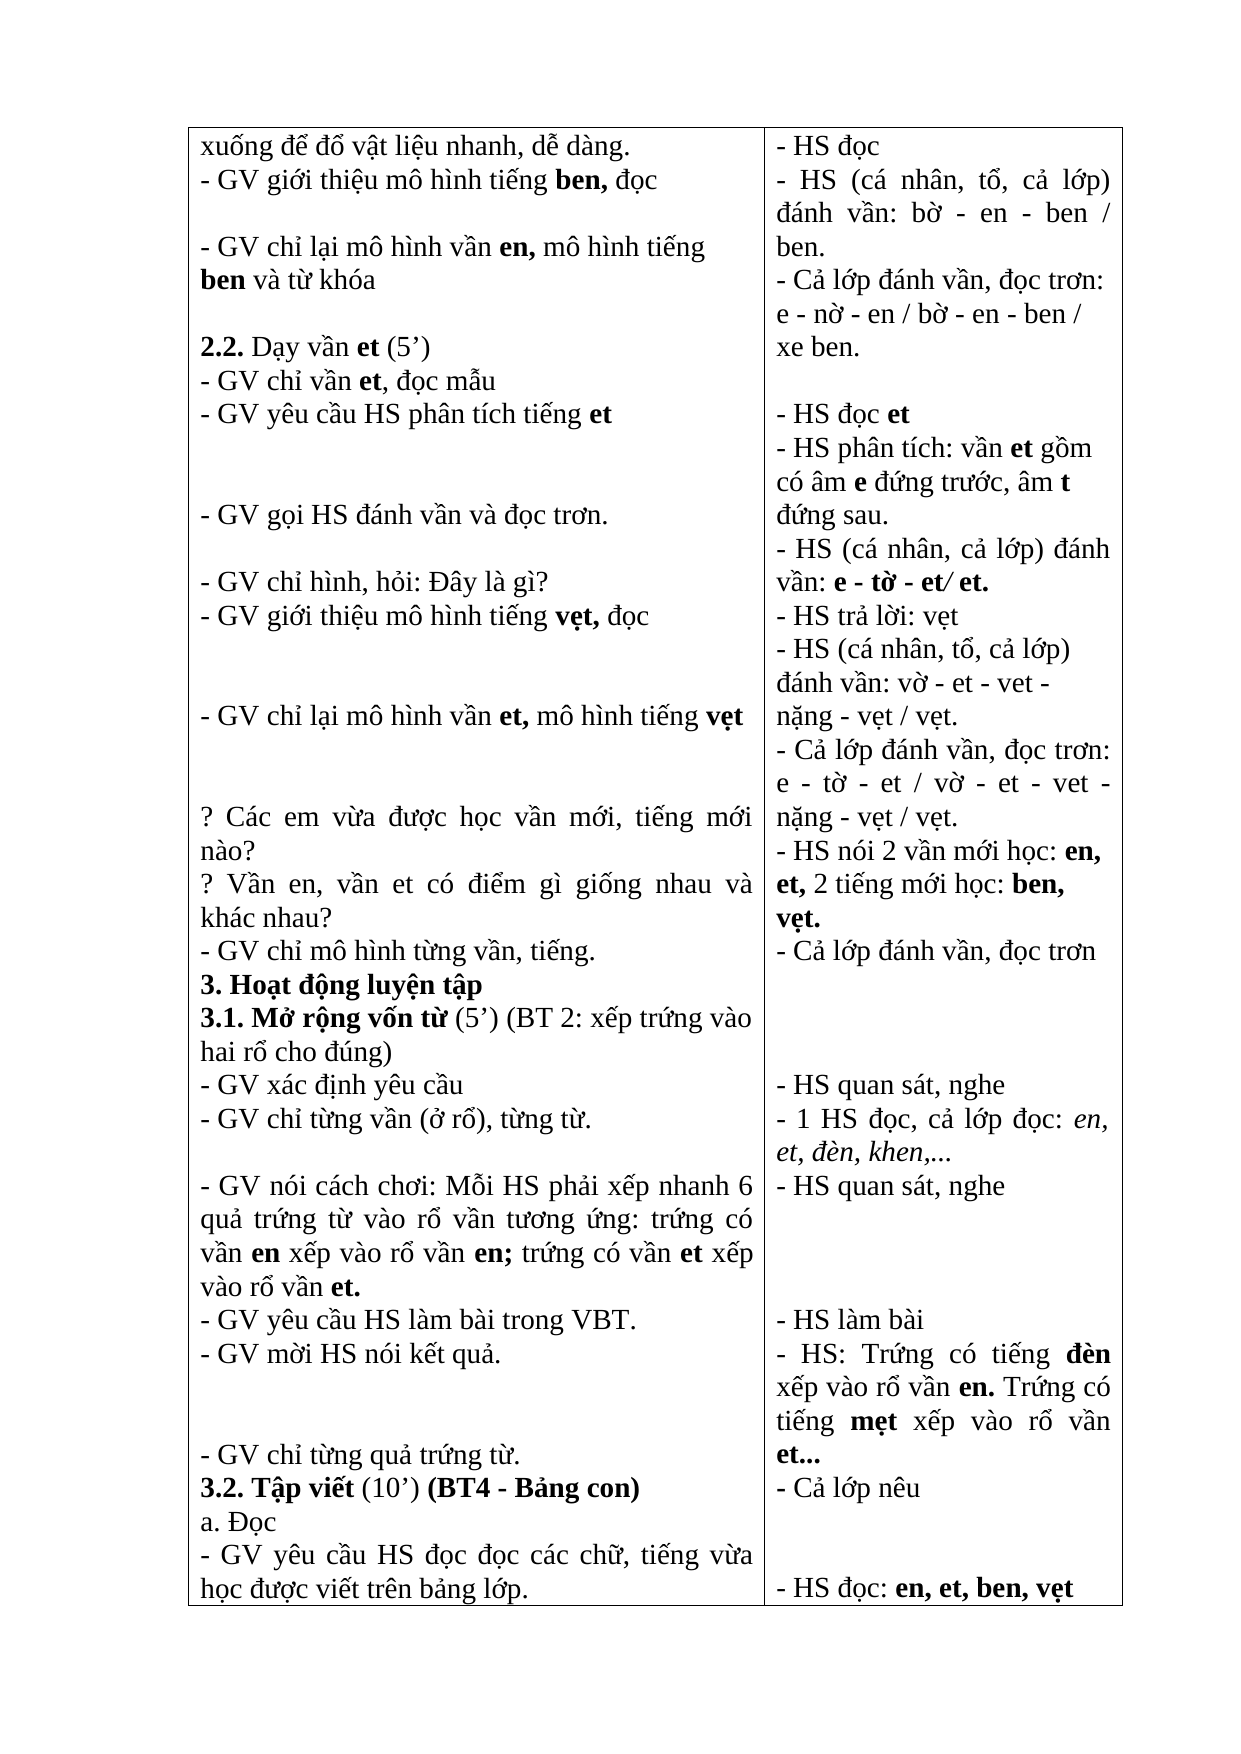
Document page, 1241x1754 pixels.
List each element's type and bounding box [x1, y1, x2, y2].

table_cell [765, 128, 1122, 1604]
table_cell [189, 128, 764, 1604]
